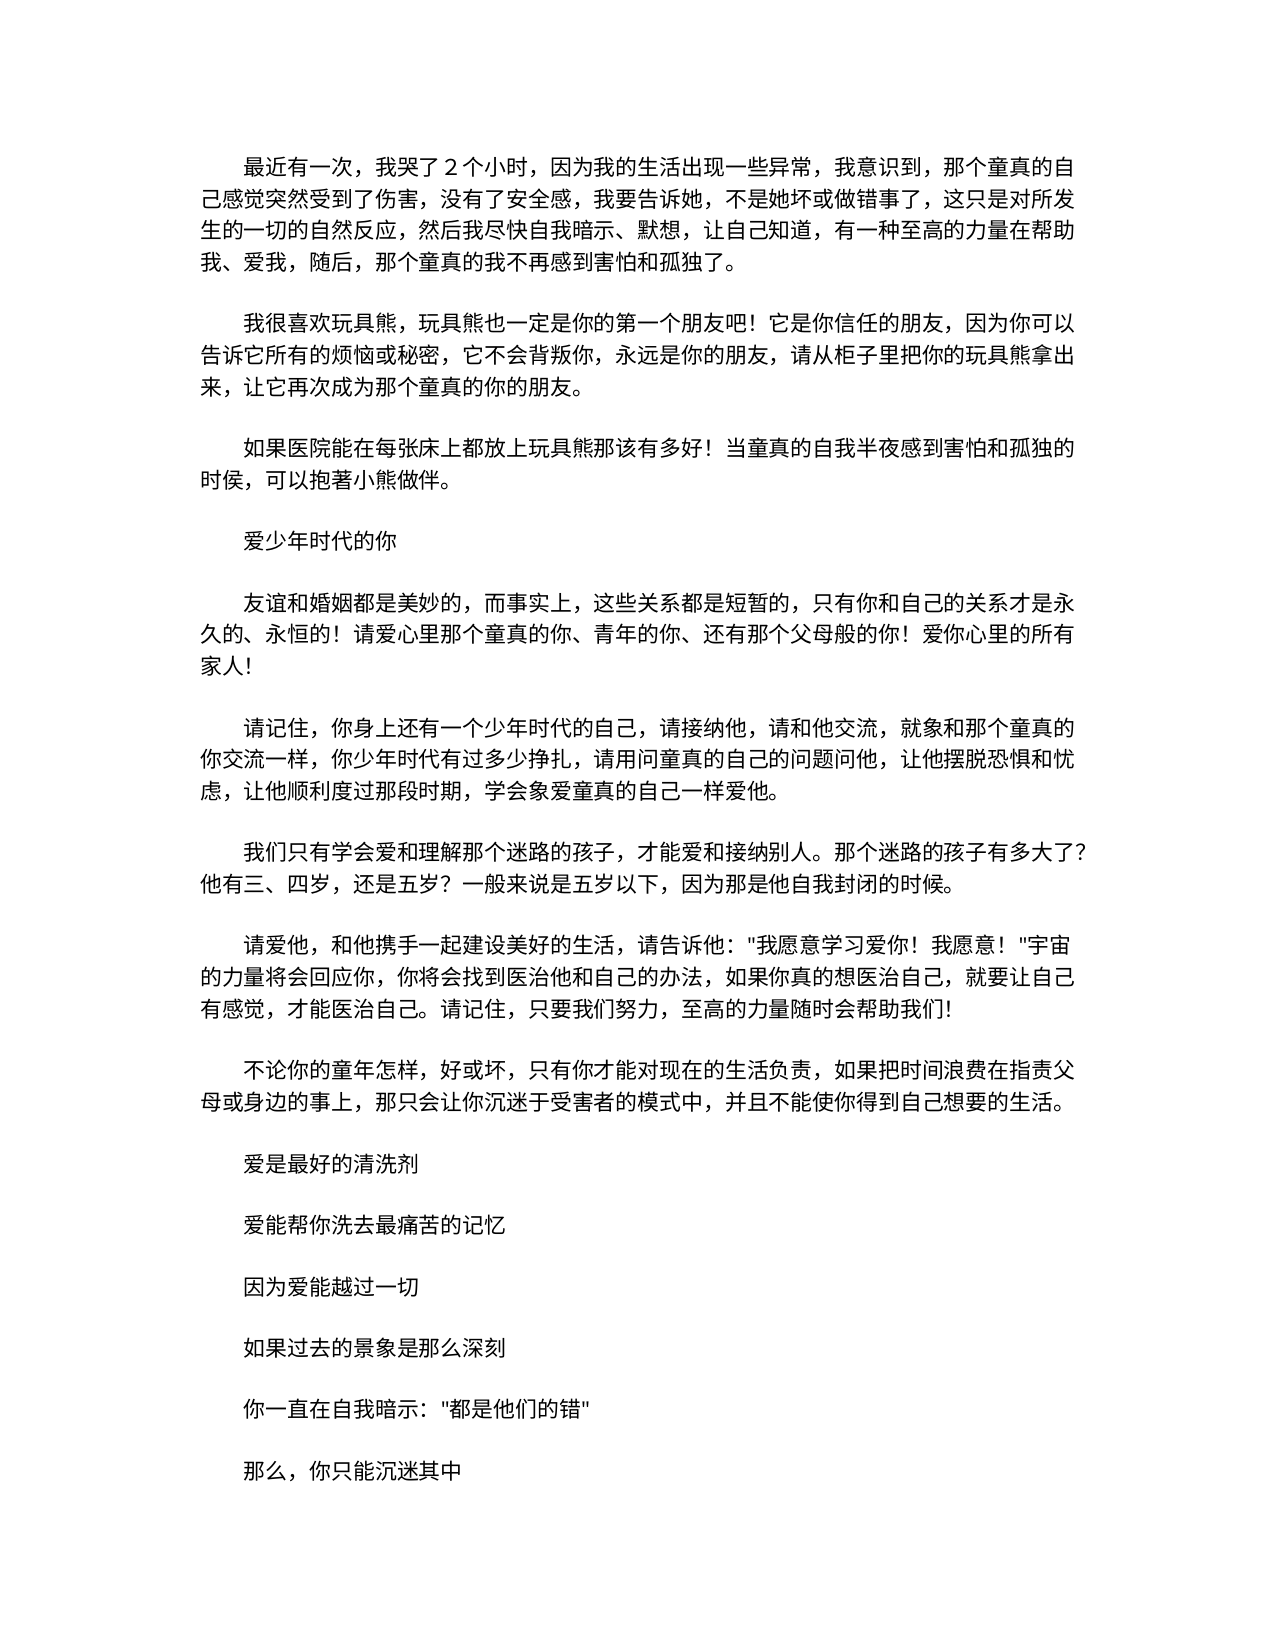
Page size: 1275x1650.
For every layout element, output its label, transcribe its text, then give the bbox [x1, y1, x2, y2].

text 请爱他，和他携手一起建设美好的生活，请告诉他："我愿意学习爱你！我愿意！"宇宙的力量将会回应你，你将会找到医治他和自己的办法，如果你真的想医治自己，就要让自己有感觉，才能医治自己。请记住，只要我们努力，至高的力量随时会帮助我们！ [200, 928, 1075, 1024]
text 请记住，你身上还有一个少年时代的自己，请接纳他，请和他交流，就象和那个童真的你交流一样，你少年时代有过多少挣扎，请用问童真的自己的问题问他，让他摆脱恐惧和忧虑，让他顺利度过那段时期，学会象爱童真的自己一样爱他。 [200, 711, 1075, 806]
text 友谊和婚姻都是美妙的，而事实上，这些关系都是短暂的，只有你和自己的关系才是永久的、永恒的！请爱心里那个童真的你、青年的你、还有那个父母般的你！爱你心里的所有家人！ [200, 586, 1075, 681]
text 爱能帮你洗去最痛苦的记忆 [200, 1208, 1075, 1240]
text 最近有一次，我哭了２个小时，因为我的生活出现一些异常，我意识到，那个童真的自己感觉突然受到了伤害，没有了安全感，我要告诉她，不是她坏或做错事了，这只是对所发生的一切的自然反应，然后我尽快自我暗示、默想，让自己知道，有一种至高的力量在帮助我、爱我，随后，那个童真的我不再感到害怕和孤独了。 [200, 150, 1075, 277]
text 爱是最好的清洗剂 [200, 1147, 1075, 1178]
text 我很喜欢玩具熊，玩具熊也一定是你的第一个朋友吧！它是你信任的朋友，因为你可以告诉它所有的烦恼或秘密，它不会背叛你，永远是你的朋友，请从柜子里把你的玩具熊拿出来，让它再次成为那个童真的你的朋友。 [200, 306, 1075, 401]
text 爱少年时代的你 [200, 524, 1075, 556]
text 那么，你只能沉迷其中 [200, 1454, 1075, 1486]
text 如果过去的景象是那么深刻 [200, 1331, 1075, 1363]
text 如果医院能在每张床上都放上玩具熊那该有多好！当童真的自我半夜感到害怕和孤独的时侯，可以抱著小熊做伴。 [200, 431, 1075, 494]
text 我们只有学会爱和理解那个迷路的孩子，才能爱和接纳别人。那个迷路的孩子有多大了？他有三、四岁，还是五岁？一般来说是五岁以下，因为那是他自我封闭的时候。 [200, 835, 1075, 899]
text 你一直在自我暗示："都是他们的错" [200, 1392, 1075, 1424]
text 不论你的童年怎样，好或坏，只有你才能对现在的生活负责，如果把时间浪费在指责父母或身边的事上，那只会让你沉迷于受害者的模式中，并且不能使你得到自己想要的生活。 [200, 1053, 1075, 1117]
text 因为爱能越过一切 [200, 1269, 1075, 1301]
